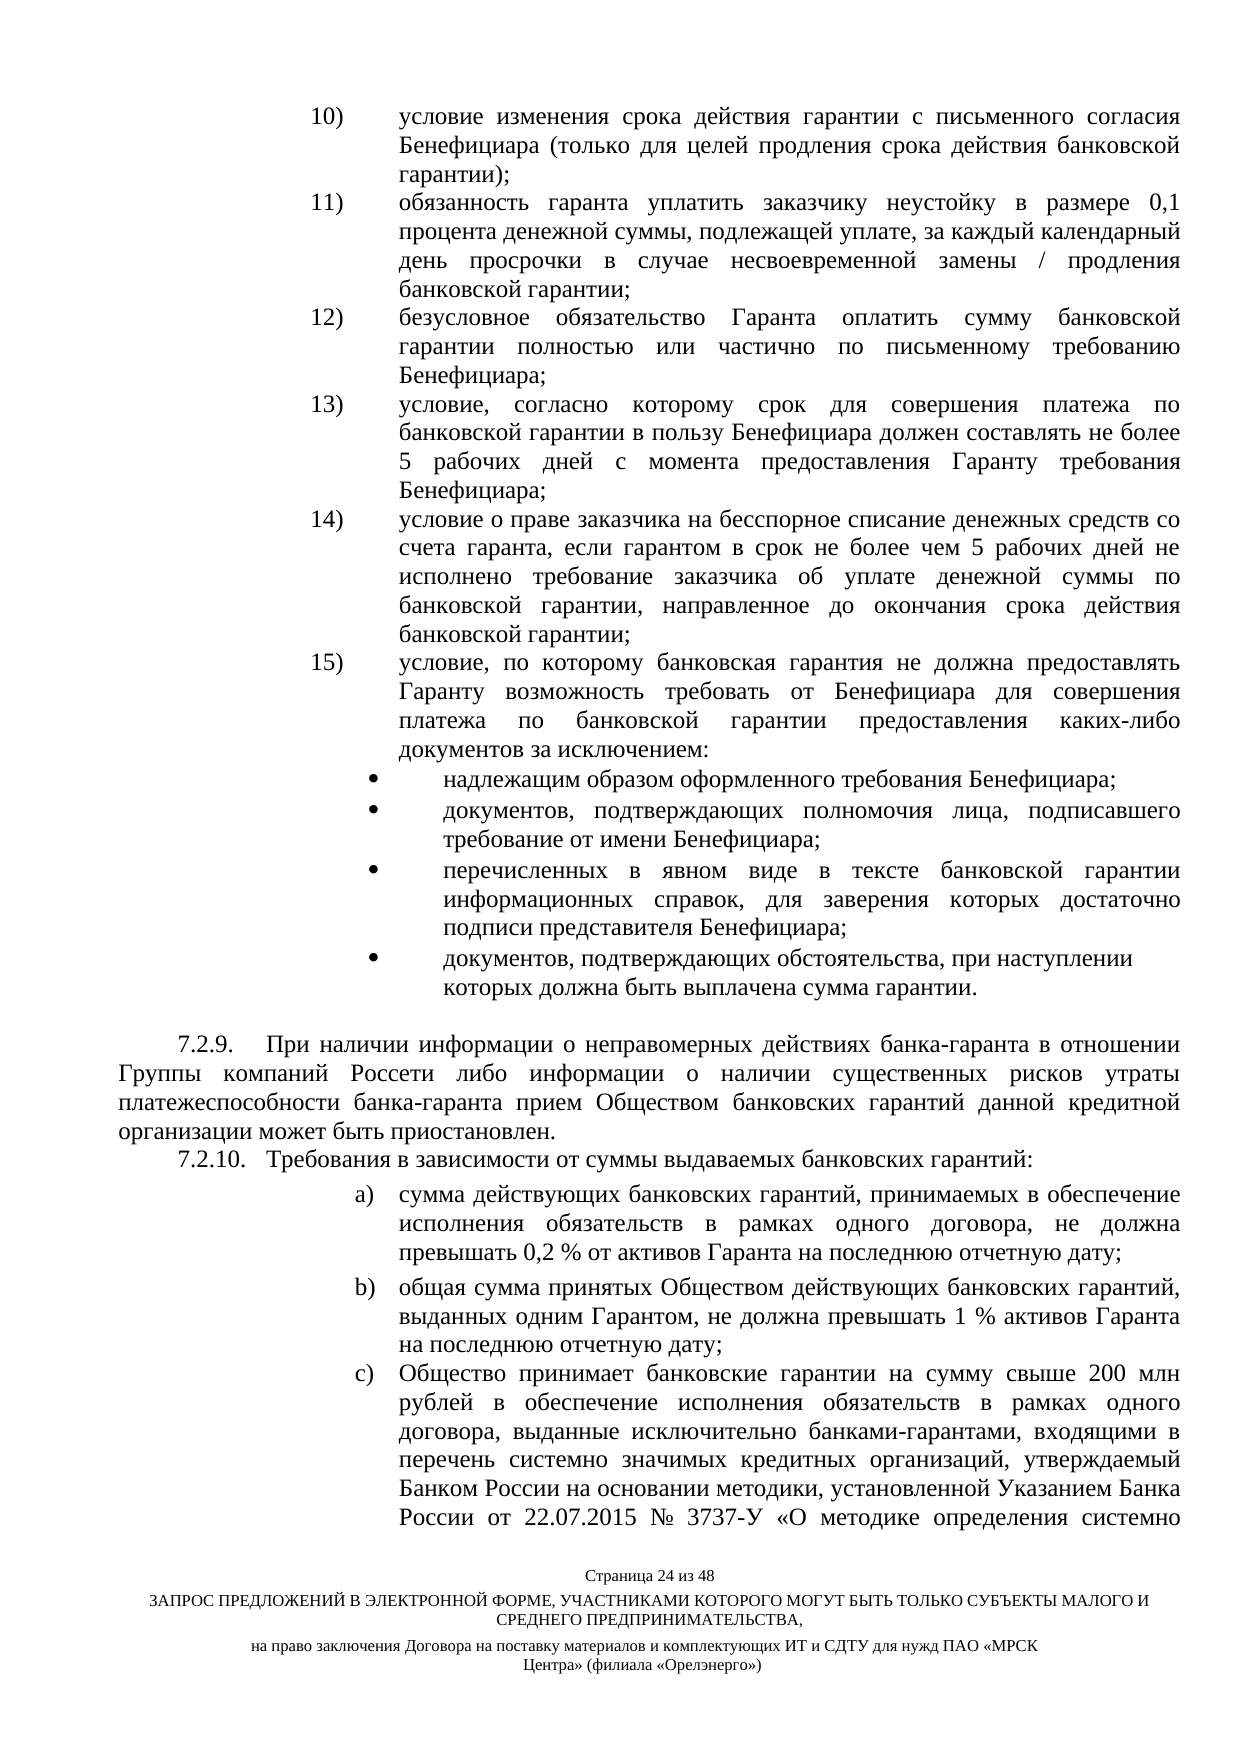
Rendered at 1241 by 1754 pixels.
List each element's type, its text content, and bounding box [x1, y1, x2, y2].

list безусловное обязательство Гаранта оплатить сумму банковской гарантии полностью или частично по письменному требованию Бенефициара; [310, 302, 1181, 389]
list обязанность гаранта уплатить заказчику неустойку в размере 0,1 процента денежной суммы, подлежащей уплате, за каждый календарный день просрочки в случае несвоевременной замены / продления банковской гарантии; [310, 187, 1181, 302]
list перечисленных в явном виде в тексте банковской гарантии информационных справок, для заверения которых достаточно подписи представителя Бенефициара; [369, 855, 1181, 941]
list условие, по которому банковская гарантия не должна предоставлять Гаранту возможность требовать от Бенефициара для совершения платежа по банковской гарантии предоставления каких-либо документов за исключением: [310, 647, 1181, 762]
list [354, 1358, 1181, 1531]
list сумма действующих банковских гарантий, принимаемых в обеспечение исполнения обязательств в рамках одного договора, не должна превышать 0,2 % от активов Гаранта на последнюю отчетную дату; [354, 1179, 1181, 1266]
list условие о праве заказчика на бесспорное списание денежных средств со счета гаранта, если гарантом в срок не более чем 5 рабочих дней не исполнено требование заказчика об уплате денежной суммы по банковской гарантии, направленное до окончания срока действия банковской гарантии; [310, 504, 1181, 647]
list условие изменения срока действия гарантии с письменного согласия Бенефициара (только для целей продления срока действия банковской гарантии); [310, 101, 1181, 187]
list При наличии информации о неправомерных действиях банка-гаранта в отношении Группы компаний Россети либо информации о наличии существенных рисков утраты платежеспособности банка-гаранта прием Обществом банковских гарантий данной кредитной организации может быть приостановлен. [118, 1029, 1181, 1144]
list условие, согласно которому срок для совершения платежа по банковской гарантии в пользу Бенефициара должен составлять не более 5 рабочих дней с момента предоставления Гаранту требования Бенефициара; [310, 389, 1181, 504]
list документов, подтверждающих полномочия лица, подписавшего требование от имени Бенефициара; [369, 795, 1181, 853]
list документов, подтверждающих обстоятельства, при наступлении которых должна быть выплачена сумма гарантии. [369, 943, 1181, 1001]
list общая сумма принятых Обществом действующих банковских гарантий, выданных одним Гарантом, не должна превышать 1 % активов Гаранта на последнюю отчетную дату; [354, 1272, 1181, 1358]
list надлежащим образом оформленного требования Бенефициара; [369, 764, 1181, 793]
list Требования в зависимости от суммы выдаваемых банковских гарантий: [118, 1144, 1181, 1173]
